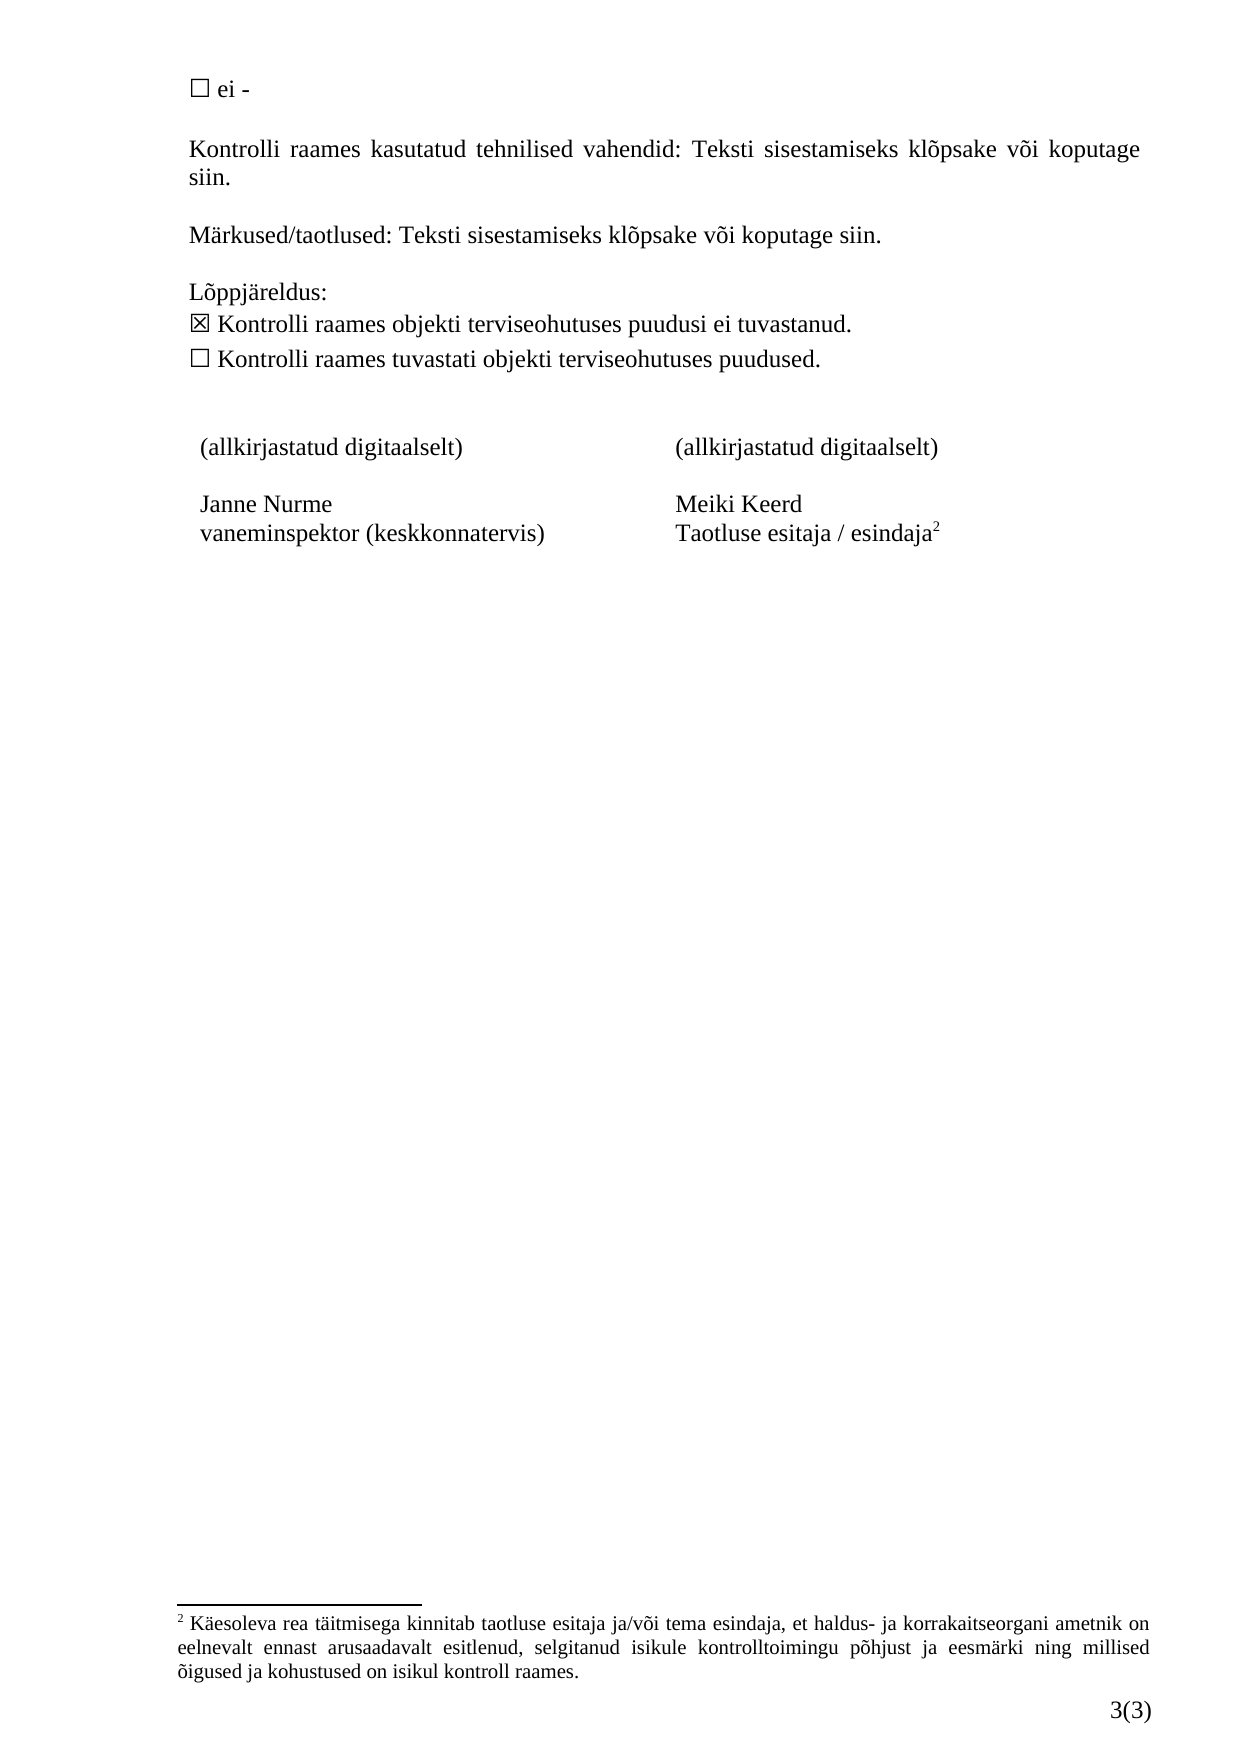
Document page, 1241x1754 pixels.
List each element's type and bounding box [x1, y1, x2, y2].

table_cell [177, 71, 1152, 576]
